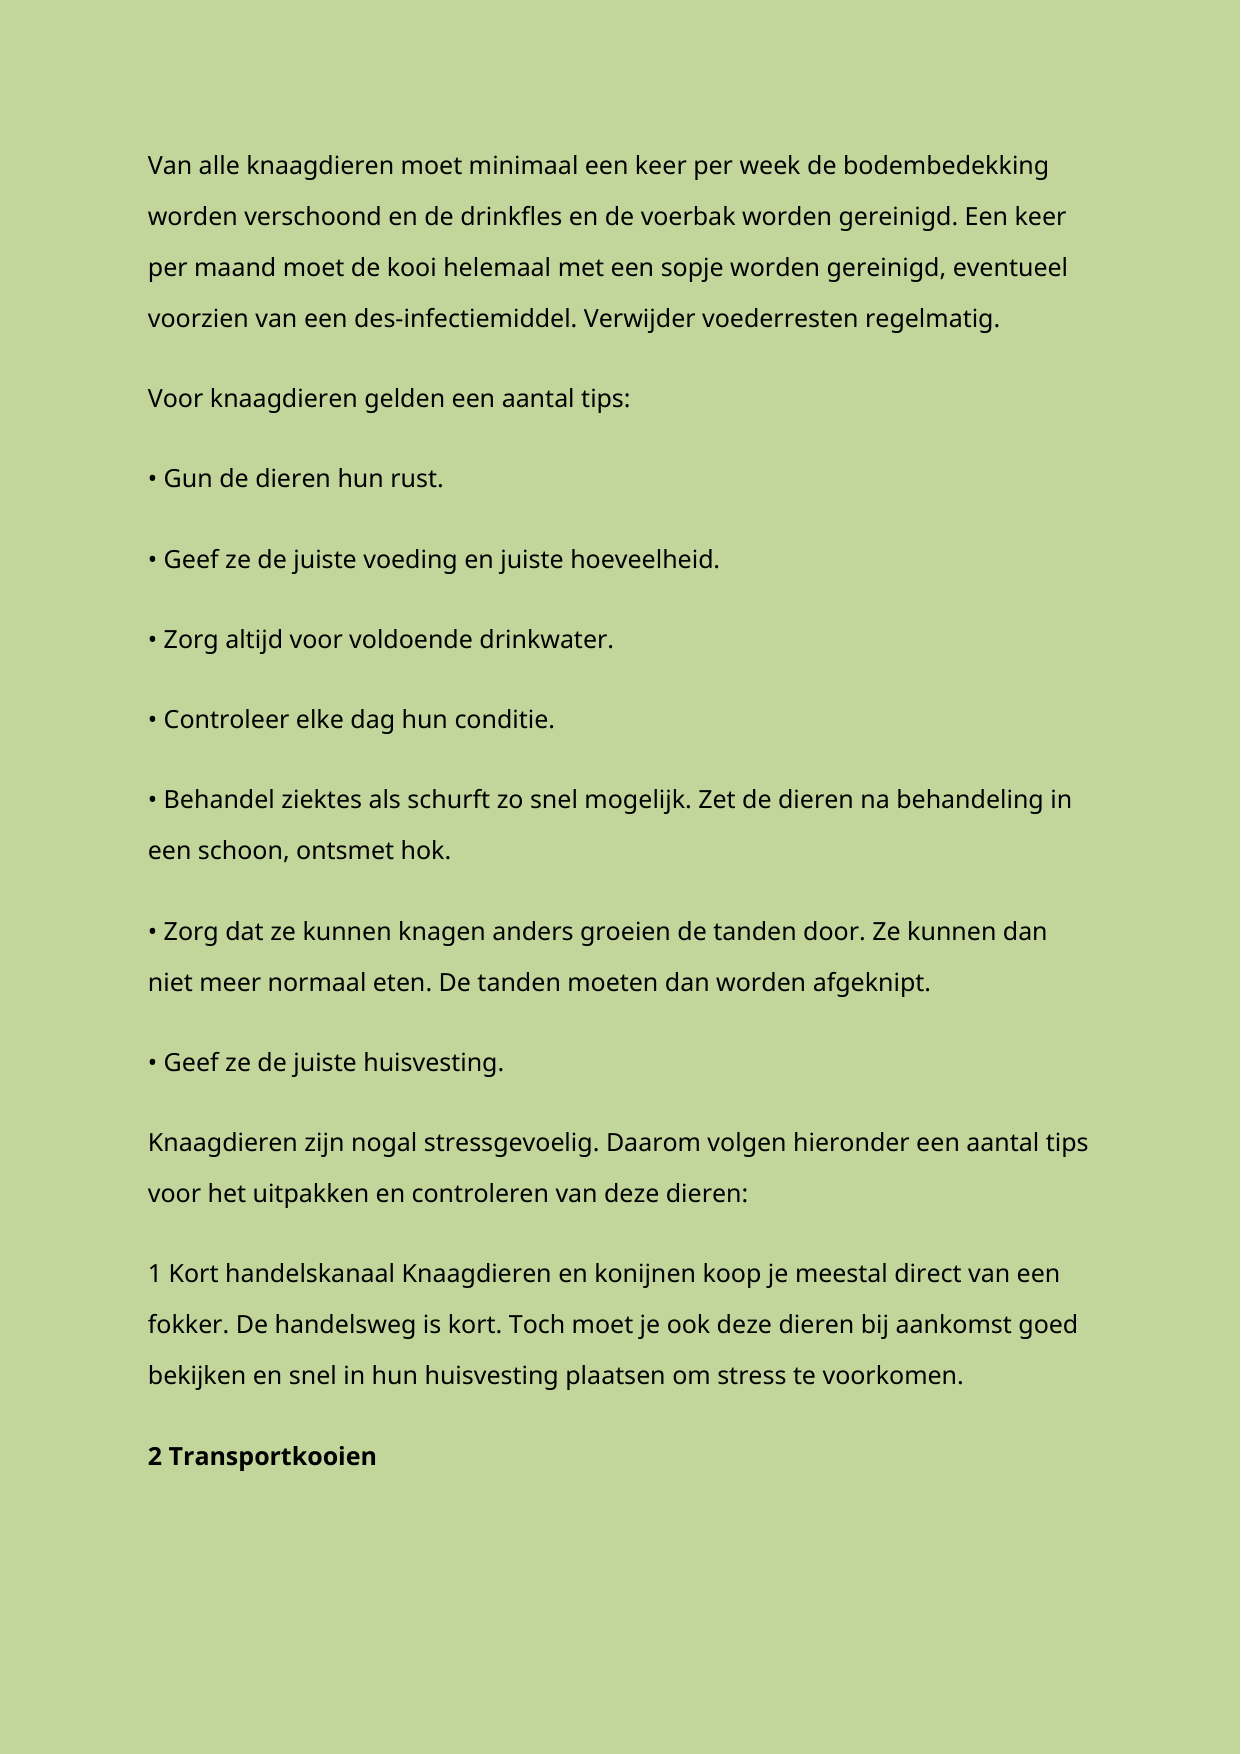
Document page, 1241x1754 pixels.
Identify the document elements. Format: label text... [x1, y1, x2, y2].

text • Geef ze de juiste voeding en juiste hoeveelheid. [148, 541, 1093, 575]
text • Zorg dat ze kunnen knagen anders groeien de tanden door. Ze kunnen dan niet meer normaal eten. De tanden moeten dan worden afgeknipt. [148, 913, 1093, 998]
text • Zorg altijd voor voldoende drinkwater. [148, 622, 1093, 656]
text Knaagdieren zijn nogal stressgevoelig. Daarom volgen hieronder een aantal tips voor het uitpakken en controleren van deze dieren: [148, 1125, 1093, 1210]
text • Controleer elke dag hun conditie. [148, 702, 1093, 736]
text 2 Transportkooien [148, 1438, 1093, 1472]
text • Gun de dieren hun rust. [148, 461, 1093, 495]
text Voor knaagdieren gelden een aantal tips: [148, 381, 1093, 415]
text • Behandel ziektes als schurft zo snel mogelijk. Zet de dieren na behandeling in een schoon, ontsmet hok. [148, 782, 1093, 867]
text 1 Kort handelskanaal Knaagdieren en konijnen koop je meestal direct van een fokker. De handelsweg is kort. Toch moet je ook deze dieren bij aankomst goed bekijken en snel in hun huisvesting plaatsen om stress te voorkomen. [148, 1256, 1093, 1392]
text Van alle knaagdieren moet minimaal een keer per week de bodembedekking worden verschoond en de drinkfles en de voerbak worden gereinigd. Een keer per maand moet de kooi helemaal met een sopje worden gereinigd, eventueel voorzien van een des-infectiemiddel. Verwijder voederresten regelmatig. [148, 148, 1093, 335]
text • Geef ze de juiste huisvesting. [148, 1044, 1093, 1078]
